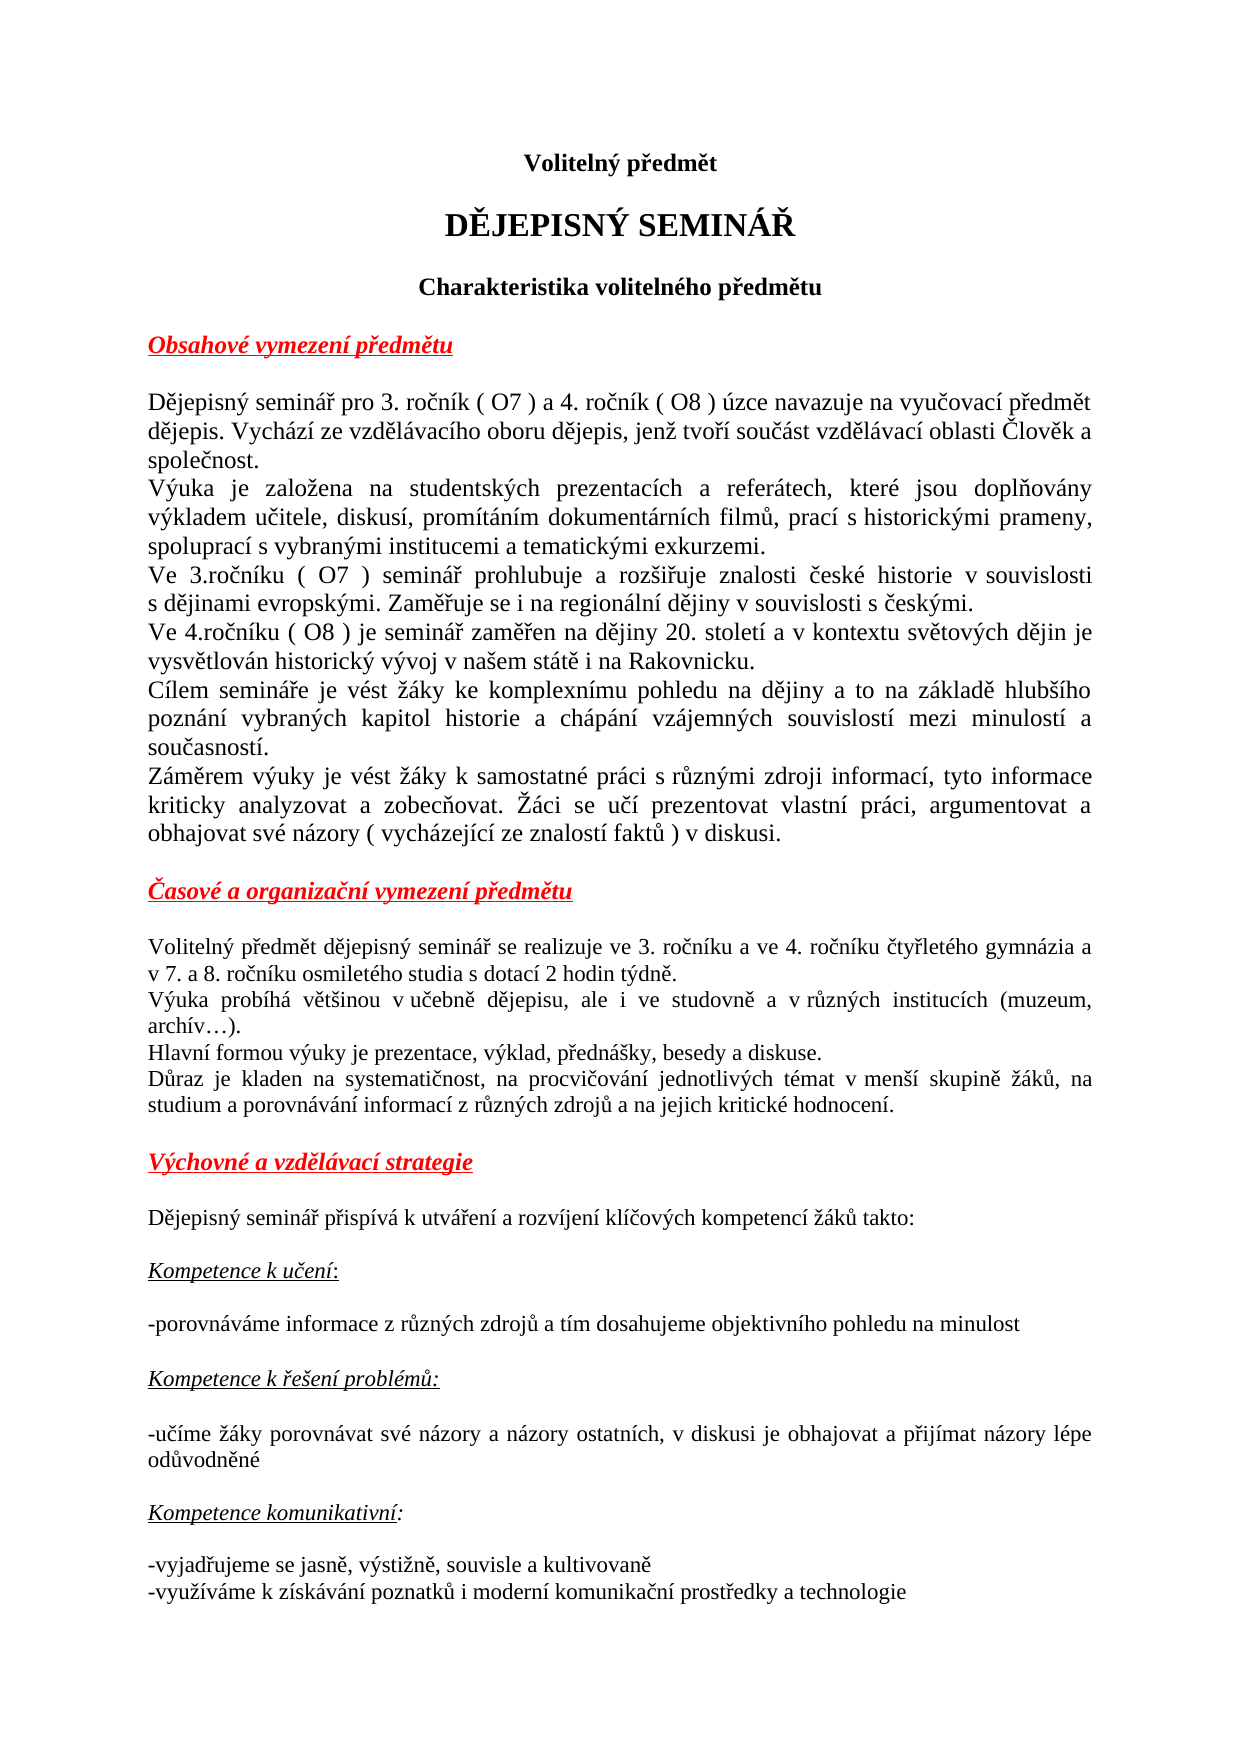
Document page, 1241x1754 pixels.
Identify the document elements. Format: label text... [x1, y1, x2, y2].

text Kompetence k řešení problémů: [148, 1365, 1093, 1391]
text Obsahové vymezení předmětu [148, 330, 1093, 358]
text Časové a organizační vymezení předmětu [148, 876, 1093, 905]
text -využíváme k získávání poznatků i moderní komunikační prostředky a technologie [148, 1578, 1093, 1604]
text Hlavní formou výuky je prezentace, výklad, přednášky, besedy a diskuse. [148, 1039, 1093, 1065]
text Výuka probíhá většinou v učebně dějepisu, ale i ve studovně a v různých institucích (muzeum, archív…). [148, 986, 1093, 1039]
text Dějepisný seminář přispívá k utváření a rozvíjení klíčových kompetencí žáků takto: [148, 1204, 1093, 1231]
text Výchovné a vzdělávací strategie [148, 1147, 1093, 1175]
text Ve 3.ročníku ( O7 ) seminář prohlubuje a rozšiřuje znalosti české historie v souvislosti s dějinami evropskými. Zaměřuje se i na regionální dějiny v souvislosti s českými. [148, 560, 1093, 617]
text Záměrem výuky je vést žáky k samostatné práci s různými zdroji informací, tyto informace kriticky analyzovat a zobecňovat. Žáci se učí prezentovat vlastní práci, argumentovat a obhajovat své názory ( vycházející ze znalostí faktů ) v diskusi. [148, 761, 1093, 847]
text Kompetence k učení: [148, 1257, 1093, 1283]
text Kompetence komunikativní: [148, 1499, 1093, 1525]
subtitle Charakteristika volitelného předmětu [148, 272, 1093, 301]
text -učíme žáky porovnávat své názory a názory ostatních, v diskusi je obhajovat a přijímat názory lépe odůvodněné [148, 1420, 1093, 1472]
text Důraz je kladen na systematičnost, na procvičování jednotlivých témat v menší skupině žáků, na studium a porovnávání informací z různých zdrojů a na jejich kritické hodnocení. [148, 1065, 1093, 1118]
text -porovnáváme informace z různých zdrojů a tím dosahujeme objektivního pohledu na minulost [148, 1309, 1093, 1336]
text Ve 4.ročníku ( O8 ) je seminář zaměřen na dějiny 20. století a v kontextu světových dějin je vysvětlován historický vývoj v našem státě i na Rakovnicku. [148, 617, 1093, 675]
text -vyjadřujeme se jasně, výstižně, souvisle a kultivovaně [148, 1552, 1093, 1578]
text Výuka je založena na studentských prezentacích a referátech, které jsou doplňovány výkladem učitele, diskusí, promítáním dokumentárních filmů, prací s historickými prameny, spoluprací s vybranými institucemi a tematickými exkurzemi. [148, 473, 1093, 560]
subtitle DĚJEPISNÝ SEMINÁŘ [148, 205, 1093, 243]
text Dějepisný seminář pro 3. ročník ( O7 ) a 4. ročník ( O8 ) úzce navazuje na vyučovací předmět dějepis. Vychází ze vzdělávacího oboru dějepis, jenž tvoří součást vzdělávací oblasti Člověk a společnost. [148, 387, 1093, 473]
text Cílem semináře je vést žáky ke komplexnímu pohledu na dějiny a to na základě hlubšího poznání vybraných kapitol historie a chápání vzájemných souvislostí mezi minulostí a současností. [148, 675, 1093, 761]
title Volitelný předmět [148, 148, 1093, 176]
text Volitelný předmět dějepisný seminář se realizuje ve 3. ročníku a ve 4. ročníku čtyřletého gymnázia a v 7. a 8. ročníku osmiletého studia s dotací 2 hodin týdně. [148, 933, 1093, 986]
